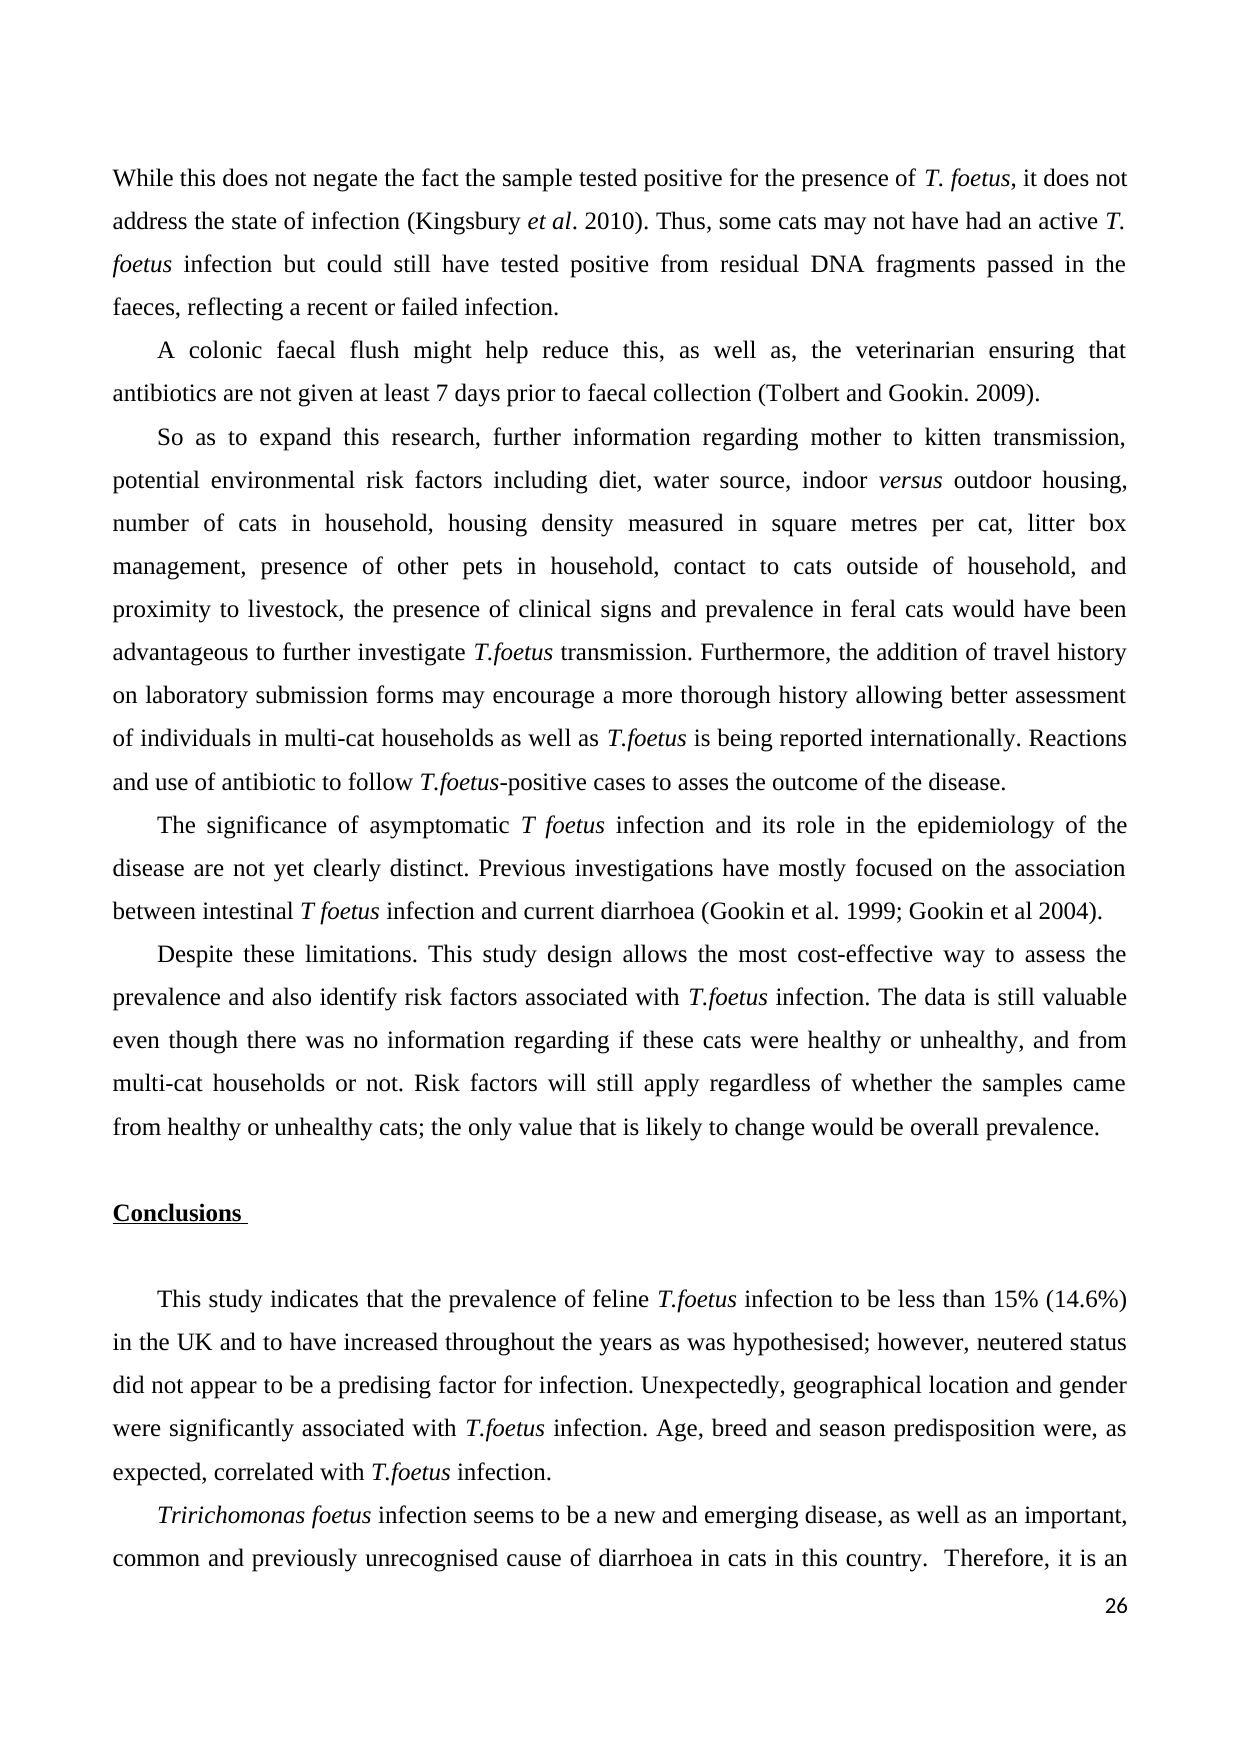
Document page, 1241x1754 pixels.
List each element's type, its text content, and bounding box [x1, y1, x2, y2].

text A colonic faecal flush might help reduce this, as well as, the veterinarian ensuring that antibiotics are not given at least 7 days prior to faecal collection (Tolbert and Gookin. 2009). [112, 335, 1128, 407]
text Conclusions [112, 1198, 1128, 1227]
text So as to expand this research, further information regarding mother to kitten transmission, potential environmental risk factors including diet, water source, indoor versus outdoor housing, number of cats in household, housing density measured in square metres per cat, litter box management, presence of other pets in household, contact to cats outside of household, and proximity to livestock, the presence of clinical signs and prevalence in feral cats would have been advantageous to further investigate T.foetus transmission. Furthermore, the addition of travel history on laboratory submission forms may encourage a more thorough history allowing better assessment of individuals in multi-cat households as well as T.foetus is being reported internationally. Reactions and use of antibiotic to follow T.foetus-positive cases to asses the outcome of the disease. [112, 422, 1128, 795]
text Despite these limitations. This study design allows the most cost-effective way to assess the prevalence and also identify risk factors associated with T.foetus infection. The data is still valuable even though there was no information regarding if these cats were healthy or unhealthy, and from multi-cat households or not. Risk factors will still apply regardless of whether the samples came from healthy or unhealthy cats; the only value that is likely to change would be overall prevalence. [112, 939, 1128, 1140]
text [112, 163, 1128, 321]
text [112, 1500, 1128, 1572]
text The significance of asymptomatic T foetus infection and its role in the epidemiology of the disease are not yet clearly distinct. Previous investigations have mostly focused on the association between intestinal T foetus infection and current diarrhoea (Gookin et al. 1999; Gookin et al 2004). [112, 810, 1128, 925]
text This study indicates that the prevalence of feline T.foetus infection to be less than 15% (14.6%) in the UK and to have increased throughout the years as was hypothesised; however, neutered status did not appear to be a predising factor for infection. Unexpectedly, geographical location and gender were significantly associated with T.foetus infection. Age, breed and season predisposition were, as expected, correlated with T.foetus infection. [112, 1284, 1128, 1485]
